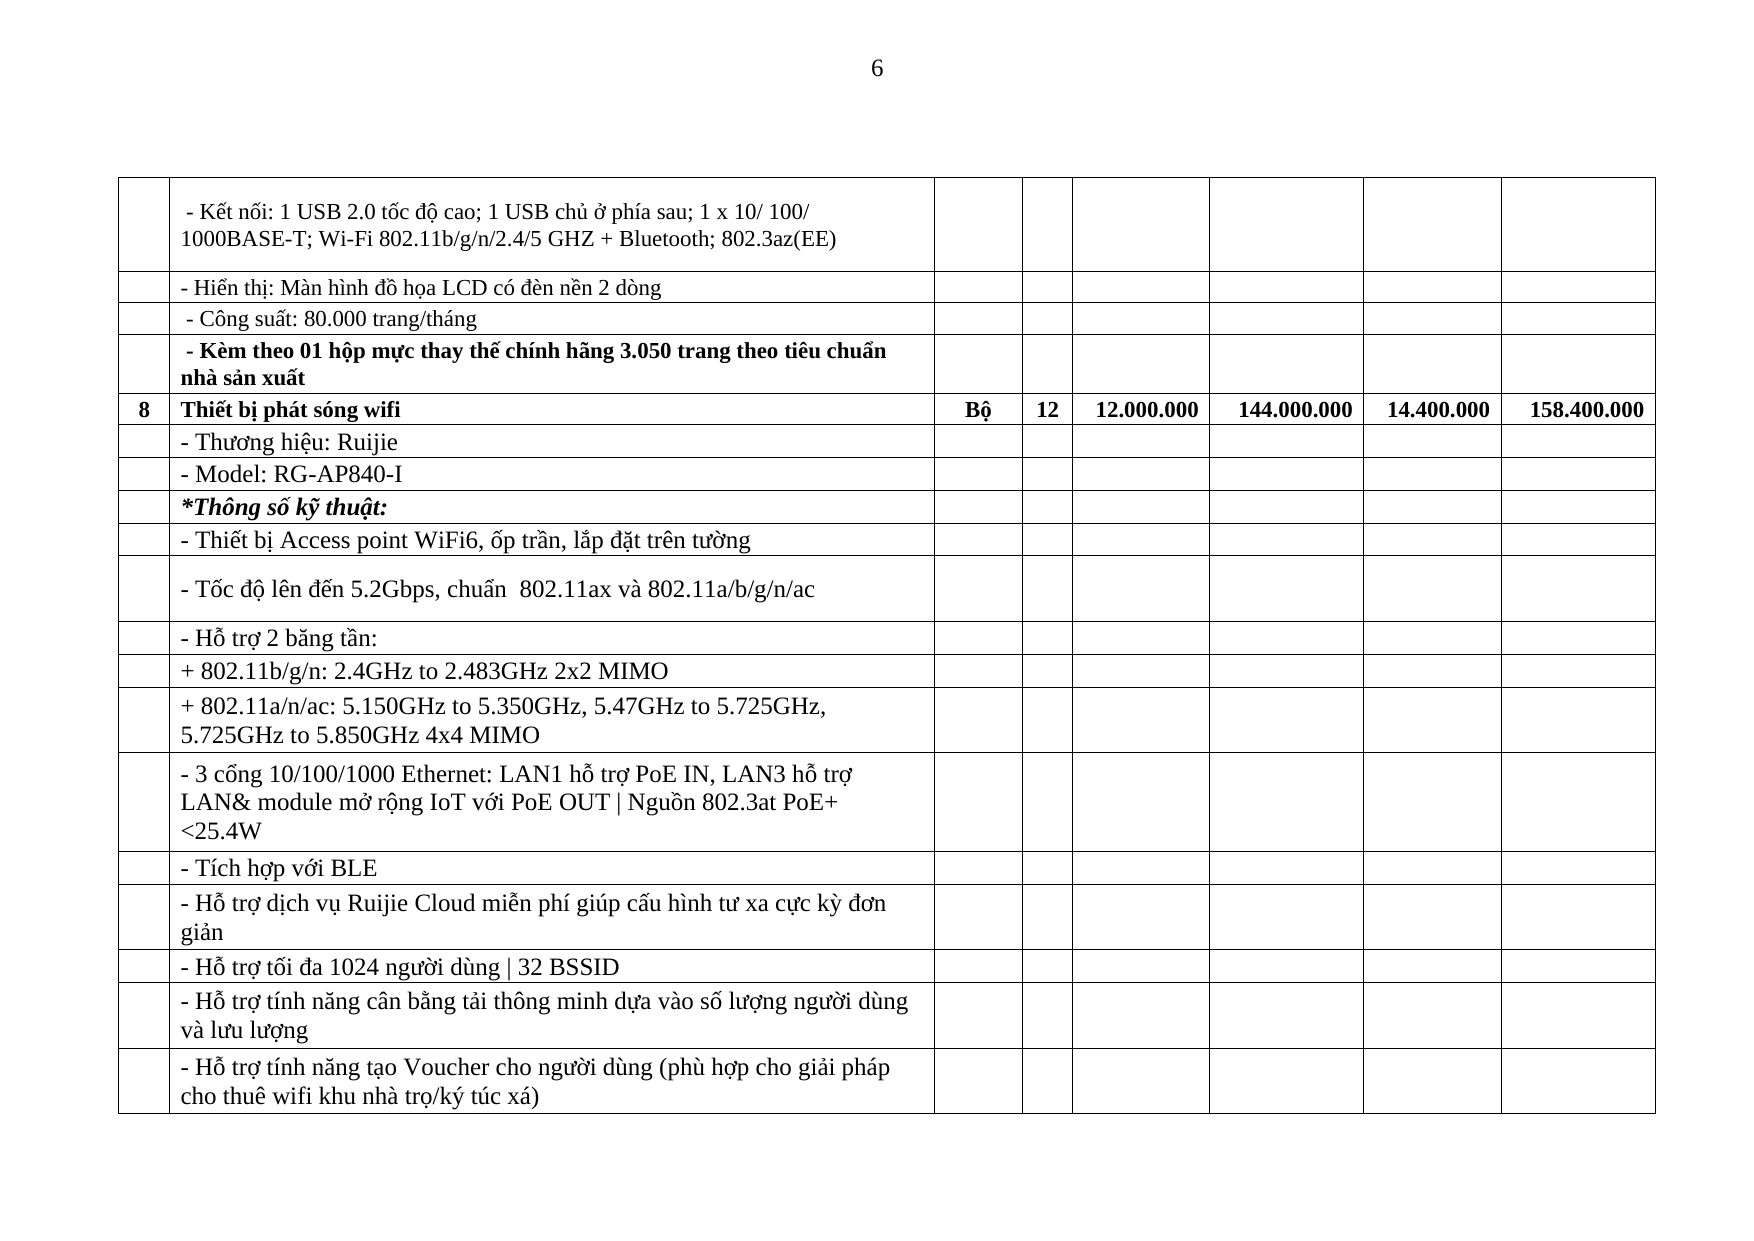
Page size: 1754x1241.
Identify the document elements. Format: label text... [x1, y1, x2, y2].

table_cell [1073, 622, 1209, 654]
table_cell [1210, 852, 1363, 883]
table_cell [1023, 852, 1072, 883]
table_cell - Hỗ trợ 2 băng tần: [170, 622, 934, 654]
table_cell [935, 303, 1022, 333]
table_cell [1023, 1049, 1072, 1113]
table_cell - Thương hiệu: Ruijie [170, 425, 934, 457]
table_cell [119, 950, 169, 982]
table_cell [119, 688, 169, 752]
table_cell [1023, 425, 1072, 457]
table_cell [1023, 983, 1072, 1047]
table_cell [1073, 178, 1209, 271]
table_cell [1023, 178, 1072, 271]
table_cell [1073, 491, 1209, 522]
table_cell [1364, 425, 1501, 457]
table_cell [1023, 655, 1072, 687]
table_cell [1073, 556, 1209, 621]
table_cell 14.400.000 [1364, 394, 1501, 424]
table_cell [1364, 458, 1501, 490]
table_cell [1502, 950, 1655, 982]
table_cell [935, 655, 1022, 687]
table_cell [119, 272, 169, 302]
table_cell [119, 556, 169, 621]
table_cell [1502, 458, 1655, 490]
table_cell [119, 622, 169, 654]
table_cell [1210, 885, 1363, 949]
table_cell - Hiển thị: Màn hình đồ họa LCD có đèn nền 2 dòng [170, 272, 934, 302]
table_cell [1502, 425, 1655, 457]
table_cell [935, 335, 1022, 393]
table_cell [1210, 753, 1363, 851]
table_cell [1023, 622, 1072, 654]
table_cell [1073, 272, 1209, 302]
table_cell [1073, 655, 1209, 687]
table_cell [119, 524, 169, 555]
table_cell [1073, 950, 1209, 982]
table_cell [1073, 885, 1209, 949]
table_cell [1073, 753, 1209, 851]
table_cell [1502, 335, 1655, 393]
table_cell [1023, 556, 1072, 621]
table_cell [935, 622, 1022, 654]
table_cell [1023, 458, 1072, 490]
table_cell [1502, 753, 1655, 851]
table_cell [1210, 950, 1363, 982]
table_cell [1073, 335, 1209, 393]
table_cell [1073, 524, 1209, 555]
table_cell - Hỗ trợ dịch vụ Ruijie Cloud miễn phí giúp cấu hình tư xa cực kỳ đơn giản [170, 885, 934, 949]
table_cell [119, 425, 169, 457]
table_cell [1502, 491, 1655, 522]
table_cell [1364, 983, 1501, 1047]
table_cell [1210, 458, 1363, 490]
table_cell [1364, 852, 1501, 883]
table_cell [935, 852, 1022, 883]
table_cell [935, 1049, 1022, 1113]
table_cell [1073, 303, 1209, 333]
table_cell 12.000.000 [1073, 394, 1209, 424]
table_cell [1073, 425, 1209, 457]
table_cell [1364, 753, 1501, 851]
table_cell [1364, 303, 1501, 333]
table_cell [1364, 1049, 1501, 1113]
table_cell [935, 983, 1022, 1047]
table_cell [119, 491, 169, 522]
table_cell [935, 556, 1022, 621]
table_cell [935, 491, 1022, 522]
table_cell - Hỗ trợ tính năng tạo Voucher cho người dùng (phù hợp cho giải pháp cho thuê wifi khu nhà trọ/ký túc xá) [170, 1049, 934, 1113]
table_cell [1502, 983, 1655, 1047]
table_cell [1023, 688, 1072, 752]
table_cell - Công suất: 80.000 trang/tháng [170, 303, 934, 333]
table_cell [119, 655, 169, 687]
table_cell [1023, 491, 1072, 522]
table_cell [1023, 335, 1072, 393]
table_cell - Thiết bị Access point WiFi6, ốp trần, lắp đặt trên tường [170, 524, 934, 555]
table_cell [935, 885, 1022, 949]
table_cell [1210, 425, 1363, 457]
table_cell [1073, 983, 1209, 1047]
table_cell [1210, 524, 1363, 555]
table_cell [1023, 272, 1072, 302]
table_cell - Kết nối: 1 USB 2.0 tốc độ cao; 1 USB chủ ở phía sau; 1 x 10/ 100/ 1000BASE-T; Wi-Fi 802.11b/g/n/2.4/5 GHZ + Bluetooth; 802.3az(EE) [170, 178, 934, 271]
table_cell [1210, 622, 1363, 654]
table_cell - Hỗ trợ tính năng cân bằng tải thông minh dựa vào số lượng người dùng và lưu lượng [170, 983, 934, 1047]
table_cell - Kèm theo 01 hộp mực thay thế chính hãng 3.050 trang theo tiêu chuẩn nhà sản xuất [170, 335, 934, 393]
table_cell [1210, 178, 1363, 271]
table_cell [1073, 852, 1209, 883]
table_cell [1364, 272, 1501, 302]
table_cell [1023, 303, 1072, 333]
table_cell Thiết bị phát sóng wifi [170, 394, 934, 424]
table_cell [1023, 753, 1072, 851]
table_cell [1502, 1049, 1655, 1113]
table_cell [935, 753, 1022, 851]
table_cell 8 [119, 394, 169, 424]
table_cell [935, 524, 1022, 555]
table_cell [1364, 950, 1501, 982]
table_cell [119, 885, 169, 949]
table_cell [935, 178, 1022, 271]
table_cell [1073, 1049, 1209, 1113]
table_cell [1502, 655, 1655, 687]
table_cell - Model: RG-AP840-I [170, 458, 934, 490]
table_cell [1210, 556, 1363, 621]
table_cell [1502, 178, 1655, 271]
table_cell - Tích hợp với BLE [170, 852, 934, 883]
table_cell [119, 852, 169, 883]
table_cell [1502, 556, 1655, 621]
table_cell + 802.11a/n/ac: 5.150GHz to 5.350GHz, 5.47GHz to 5.725GHz, 5.725GHz to 5.850GHz 4x4 MIMO [170, 688, 934, 752]
table_cell [935, 688, 1022, 752]
table_cell [1210, 1049, 1363, 1113]
table_cell [1364, 885, 1501, 949]
table_cell [1210, 335, 1363, 393]
table_cell [1023, 885, 1072, 949]
table_cell [119, 983, 169, 1047]
table_cell [935, 458, 1022, 490]
table_cell [1364, 622, 1501, 654]
table_cell [1073, 688, 1209, 752]
table_cell [1502, 524, 1655, 555]
table_cell 144.000.000 [1210, 394, 1363, 424]
table_cell [1023, 524, 1072, 555]
table_cell [1502, 303, 1655, 333]
table_cell + 802.11b/g/n: 2.4GHz to 2.483GHz 2x2 MIMO [170, 655, 934, 687]
table_cell [119, 178, 169, 271]
table_cell [1023, 950, 1072, 982]
table_cell [1210, 688, 1363, 752]
table_cell [935, 272, 1022, 302]
table_cell - Tốc độ lên đến 5.2Gbps, chuẩn 802.11ax và 802.11a/b/g/n/ac [170, 556, 934, 621]
table_cell - Hỗ trợ tối đa 1024 người dùng | 32 BSSID [170, 950, 934, 982]
table_cell [1364, 335, 1501, 393]
table_cell [1364, 178, 1501, 271]
table_cell [119, 1049, 169, 1113]
table_cell [1502, 622, 1655, 654]
table_cell [935, 950, 1022, 982]
table_cell [119, 753, 169, 851]
table_cell [1364, 524, 1501, 555]
table_cell [1210, 491, 1363, 522]
table_cell [119, 458, 169, 490]
table_cell [1210, 303, 1363, 333]
table_cell [1364, 556, 1501, 621]
table_cell 12 [1023, 394, 1072, 424]
table_cell [1364, 688, 1501, 752]
table_cell [1502, 272, 1655, 302]
table_cell [1364, 491, 1501, 522]
table_cell [935, 425, 1022, 457]
table_cell Bộ [935, 394, 1022, 424]
table_cell - 3 cổng 10/100/1000 Ethernet: LAN1 hỗ trợ PoE IN, LAN3 hỗ trợ LAN& module mở rộng IoT với PoE OUT | Nguồn 802.3at PoE+ <25.4W [170, 753, 934, 851]
table_cell [1210, 272, 1363, 302]
table_cell [1502, 885, 1655, 949]
table_cell [1210, 983, 1363, 1047]
table_cell 158.400.000 [1502, 394, 1655, 424]
table_cell [1364, 655, 1501, 687]
table_cell [1502, 852, 1655, 883]
table_cell *Thông số kỹ thuật: [170, 491, 934, 522]
table_cell [1073, 458, 1209, 490]
table_cell [1502, 688, 1655, 752]
table_cell [1210, 655, 1363, 687]
table_cell [119, 335, 169, 393]
table_cell [119, 303, 169, 333]
